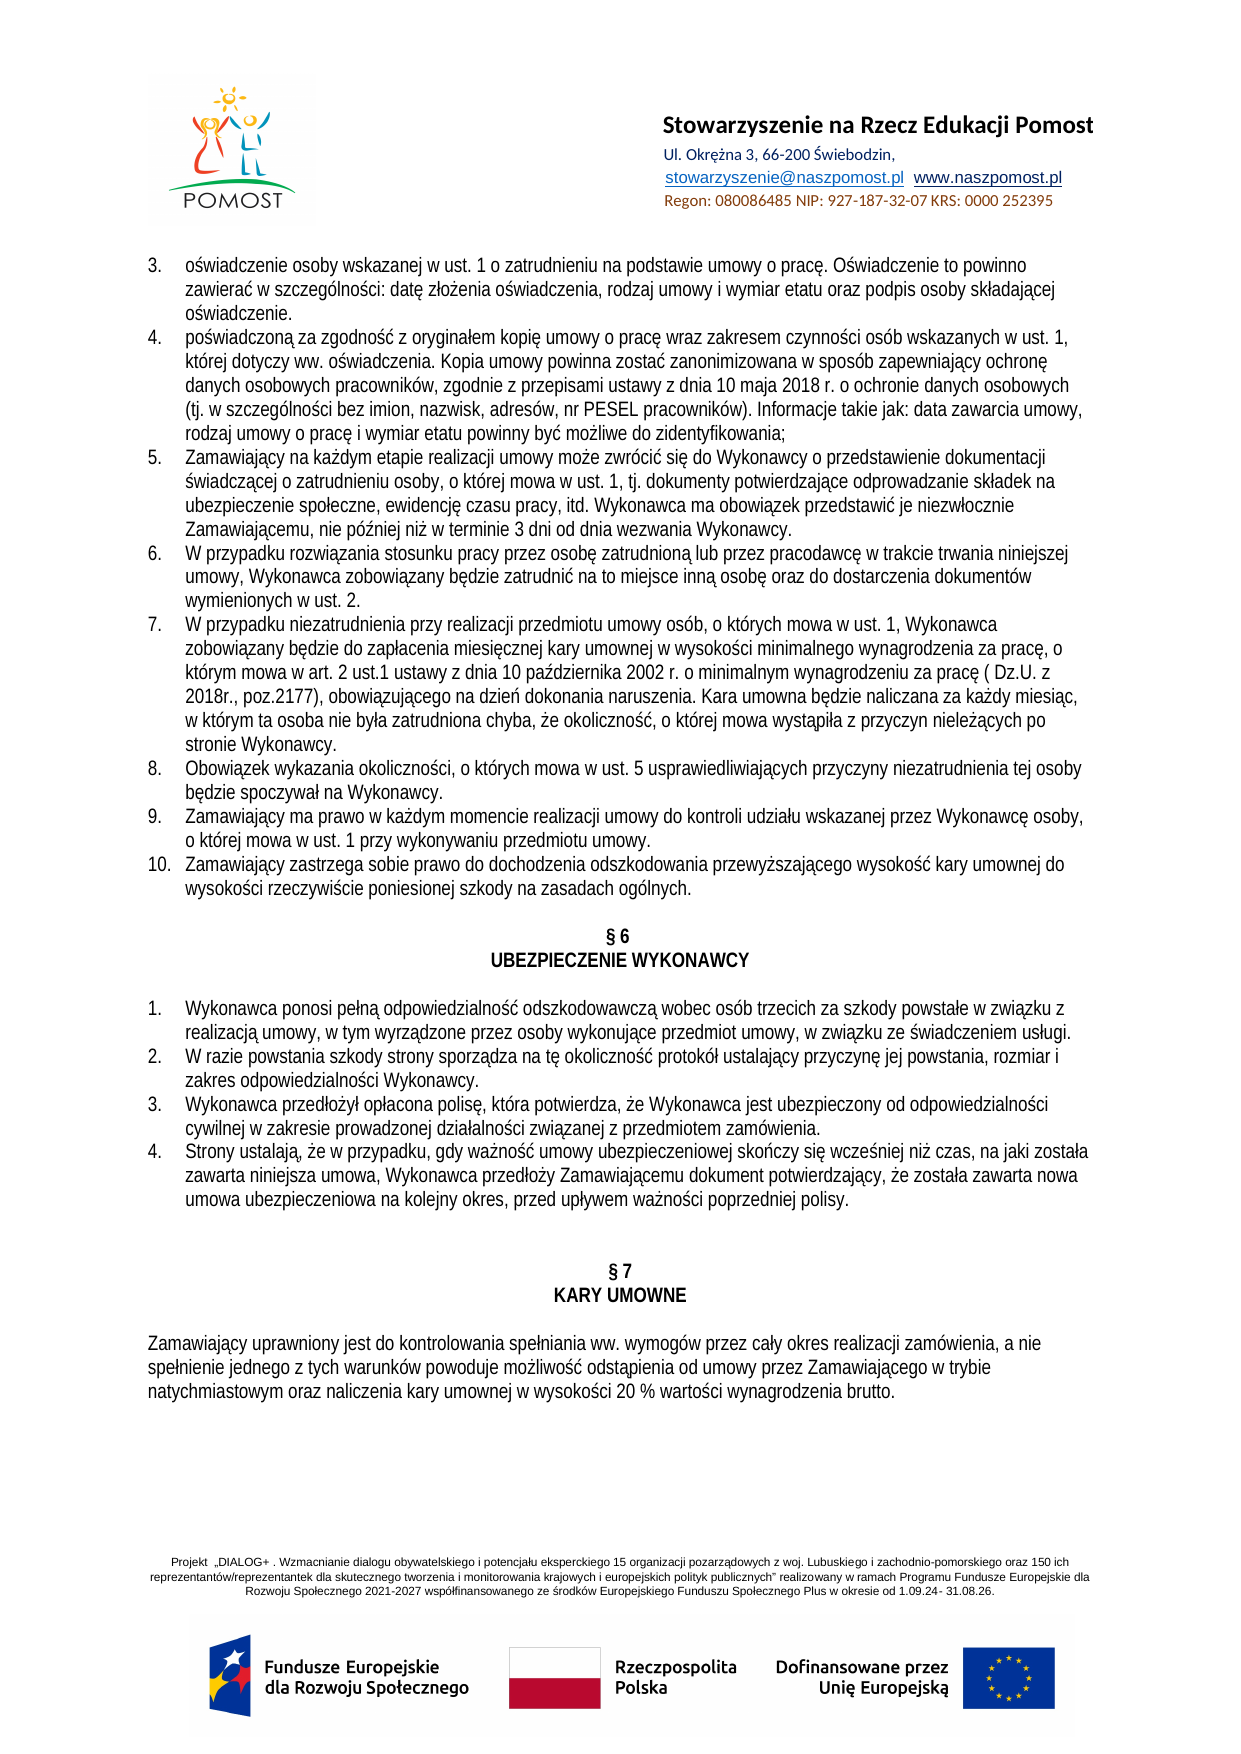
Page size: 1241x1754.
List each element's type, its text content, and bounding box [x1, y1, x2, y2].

list oświadczenie osoby wskazanej w ust. 1 o zatrudnieniu na podstawie umowy o pracę. Oświadczenie to powinno zawierać w szczególności: datę złożenia oświadczenia, rodzaj umowy i wymiar etatu oraz podpis osoby składającej oświadczenie. [148, 253, 1093, 325]
list poświadczoną za zgodność z oryginałem kopię umowy o pracę wraz zakresem czynności osób wskazanych w ust. 1, której dotyczy ww. oświadczenia. Kopia umowy powinna zostać zanonimizowana w sposób zapewniający ochronę danych osobowych pracowników, zgodnie z przepisami ustawy z dnia 10 maja 2018 r. o ochronie danych osobowych (tj. w szczególności bez imion, nazwisk, adresów, nr PESEL pracowników). Informacje takie jak: data zawarcia umowy, rodzaj umowy o pracę i wymiar etatu powinny być możliwe do zidentyfikowania; [148, 325, 1093, 445]
text § 6 UBEZPIECZENIE WYKONAWCY [148, 924, 1093, 972]
list W przypadku rozwiązania stosunku pracy przez osobę zatrudnioną lub przez pracodawcę w trakcie trwania niniejszej umowy, Wykonawca zobowiązany będzie zatrudnić na to miejsce inną osobę oraz do dostarczenia dokumentów wymienionych w ust. 2. [148, 541, 1093, 612]
list Strony ustalają, że w przypadku, gdy ważność umowy ubezpieczeniowej skończy się wcześniej niż czas, na jaki została zawarta niniejsza umowa, Wykonawca przedłoży Zamawiającemu dokument potwierdzający, że została zawarta nowa umowa ubezpieczeniowa na kolejny okres, przed upływem ważności poprzedniej polisy. [148, 1139, 1093, 1211]
list Zamawiający ma prawo w każdym momencie realizacji umowy do kontroli udziału wskazanej przez Wykonawcę osoby, o której mowa w ust. 1 przy wykonywaniu przedmiotu umowy. [148, 804, 1093, 852]
list Zamawiający zastrzega sobie prawo do dochodzenia odszkodowania przewyższającego wysokość kary umownej do wysokości rzeczywiście poniesionej szkody na zasadach ogólnych. [148, 852, 1093, 900]
list Zamawiający na każdym etapie realizacji umowy może zwrócić się do Wykonawcy o przedstawienie dokumentacji świadczącej o zatrudnieniu osoby, o której mowa w ust. 1, tj. dokumenty potwierdzające odprowadzanie składek na ubezpieczenie społeczne, ewidencję czasu pracy, itd. Wykonawca ma obowiązek przedstawić je niezwłocznie Zamawiającemu, nie później niż w terminie 3 dni od dnia wezwania Wykonawcy. [148, 445, 1093, 541]
text § 7 KARY UMOWNE [148, 1259, 1093, 1307]
text Zamawiający uprawniony jest do kontrolowania spełniania ww. wymogów przez cały okres realizacji zamówienia, a nie spełnienie jednego z tych warunków powoduje możliwość odstąpienia od umowy przez Zamawiającego w trybie natychmiastowym oraz naliczenia kary umownej w wysokości 20 % wartości wynagrodzenia brutto. [148, 1331, 1093, 1403]
list Obowiązek wykazania okoliczności, o których mowa w ust. 5 usprawiedliwiających przyczyny niezatrudnienia tej osoby będzie spoczywał na Wykonawcy. [148, 756, 1093, 804]
list W przypadku niezatrudnienia przy realizacji przedmiotu umowy osób, o których mowa w ust. 1, Wykonawca zobowiązany będzie do zapłacenia miesięcznej kary umownej w wysokości minimalnego wynagrodzenia za pracę, o którym mowa w art. 2 ust.1 ustawy z dnia 10 października 2002 r. o minimalnym wynagrodzeniu za pracę ( Dz.U. z 2018r., poz.2177), obowiązującego na dzień dokonania naruszenia. Kara umowna będzie naliczana za każdy miesiąc, w którym ta osoba nie była zatrudniona chyba, że okoliczność, o której mowa wystąpiła z przyczyn nieleżących po stronie Wykonawcy. [148, 612, 1093, 756]
list Wykonawca ponosi pełną odpowiedzialność odszkodowawczą wobec osób trzecich za szkody powstałe w związku z realizacją umowy, w tym wyrządzone przez osoby wykonujące przedmiot umowy, w związku ze świadczeniem usługi. [148, 996, 1093, 1044]
list W razie powstania szkody strony sporządza na tę okoliczność protokół ustalający przyczynę jej powstania, rozmiar i zakres odpowiedzialności Wykonawcy. [148, 1044, 1093, 1092]
list Wykonawca przedłożył opłacona polisę, która potwierdza, że Wykonawca jest ubezpieczony od odpowiedzialności cywilnej w zakresie prowadzonej działalności związanej z przedmiotem zamówienia. [148, 1092, 1093, 1139]
